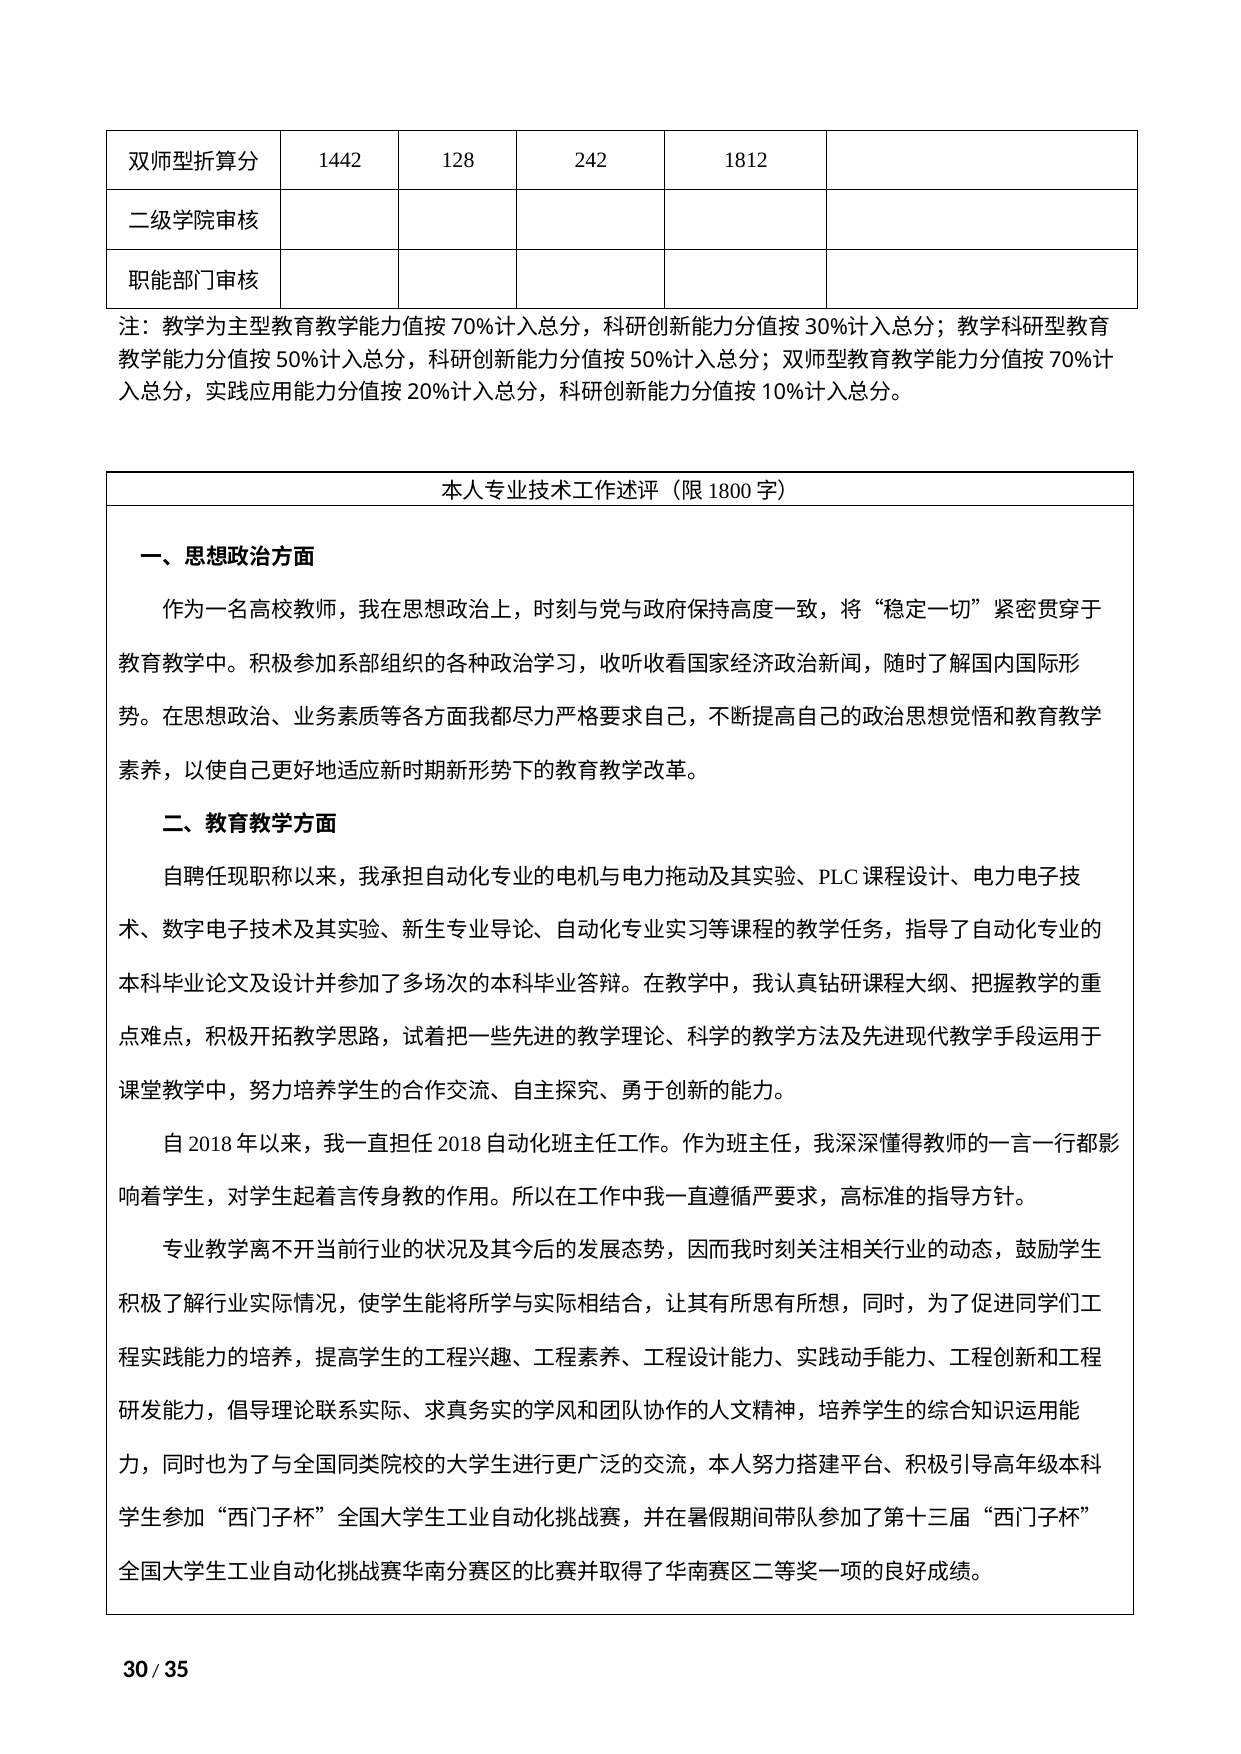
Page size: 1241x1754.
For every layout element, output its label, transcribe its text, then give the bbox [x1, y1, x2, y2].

table_cell [281, 190, 398, 248]
table_cell [827, 250, 1137, 308]
table_cell 128 [399, 131, 516, 189]
table_cell [827, 131, 1137, 189]
table_cell [399, 250, 516, 308]
table_cell [517, 250, 664, 308]
table_cell [281, 250, 398, 308]
table_cell 1442 [281, 131, 398, 189]
table_cell 职能部门审核 [107, 250, 280, 308]
table_cell [827, 190, 1137, 248]
text 注：教学为主型教育教学能力值按70%计入总分，科研创新能力分值按30%计入总分；教学科研型教育教学能力分值按50%计入总分，科研创新能力分值按50%计入总分；双师型教育教学能力分值按70%计入总分，实践应用能力分值按20%计入总分，科研创新能力分值按10%计入总分。 [118, 309, 1122, 406]
table_cell [665, 250, 826, 308]
table_cell 242 [517, 131, 664, 189]
table_cell 双师型折算分 [107, 131, 280, 189]
table_cell [517, 190, 664, 248]
table_cell [399, 190, 516, 248]
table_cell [107, 506, 1133, 1614]
table_cell 二级学院审核 [107, 190, 280, 248]
table_header 本人专业技术工作述评（限1800字） [107, 473, 1133, 505]
table_cell 1812 [665, 131, 826, 189]
table_cell [665, 190, 826, 248]
